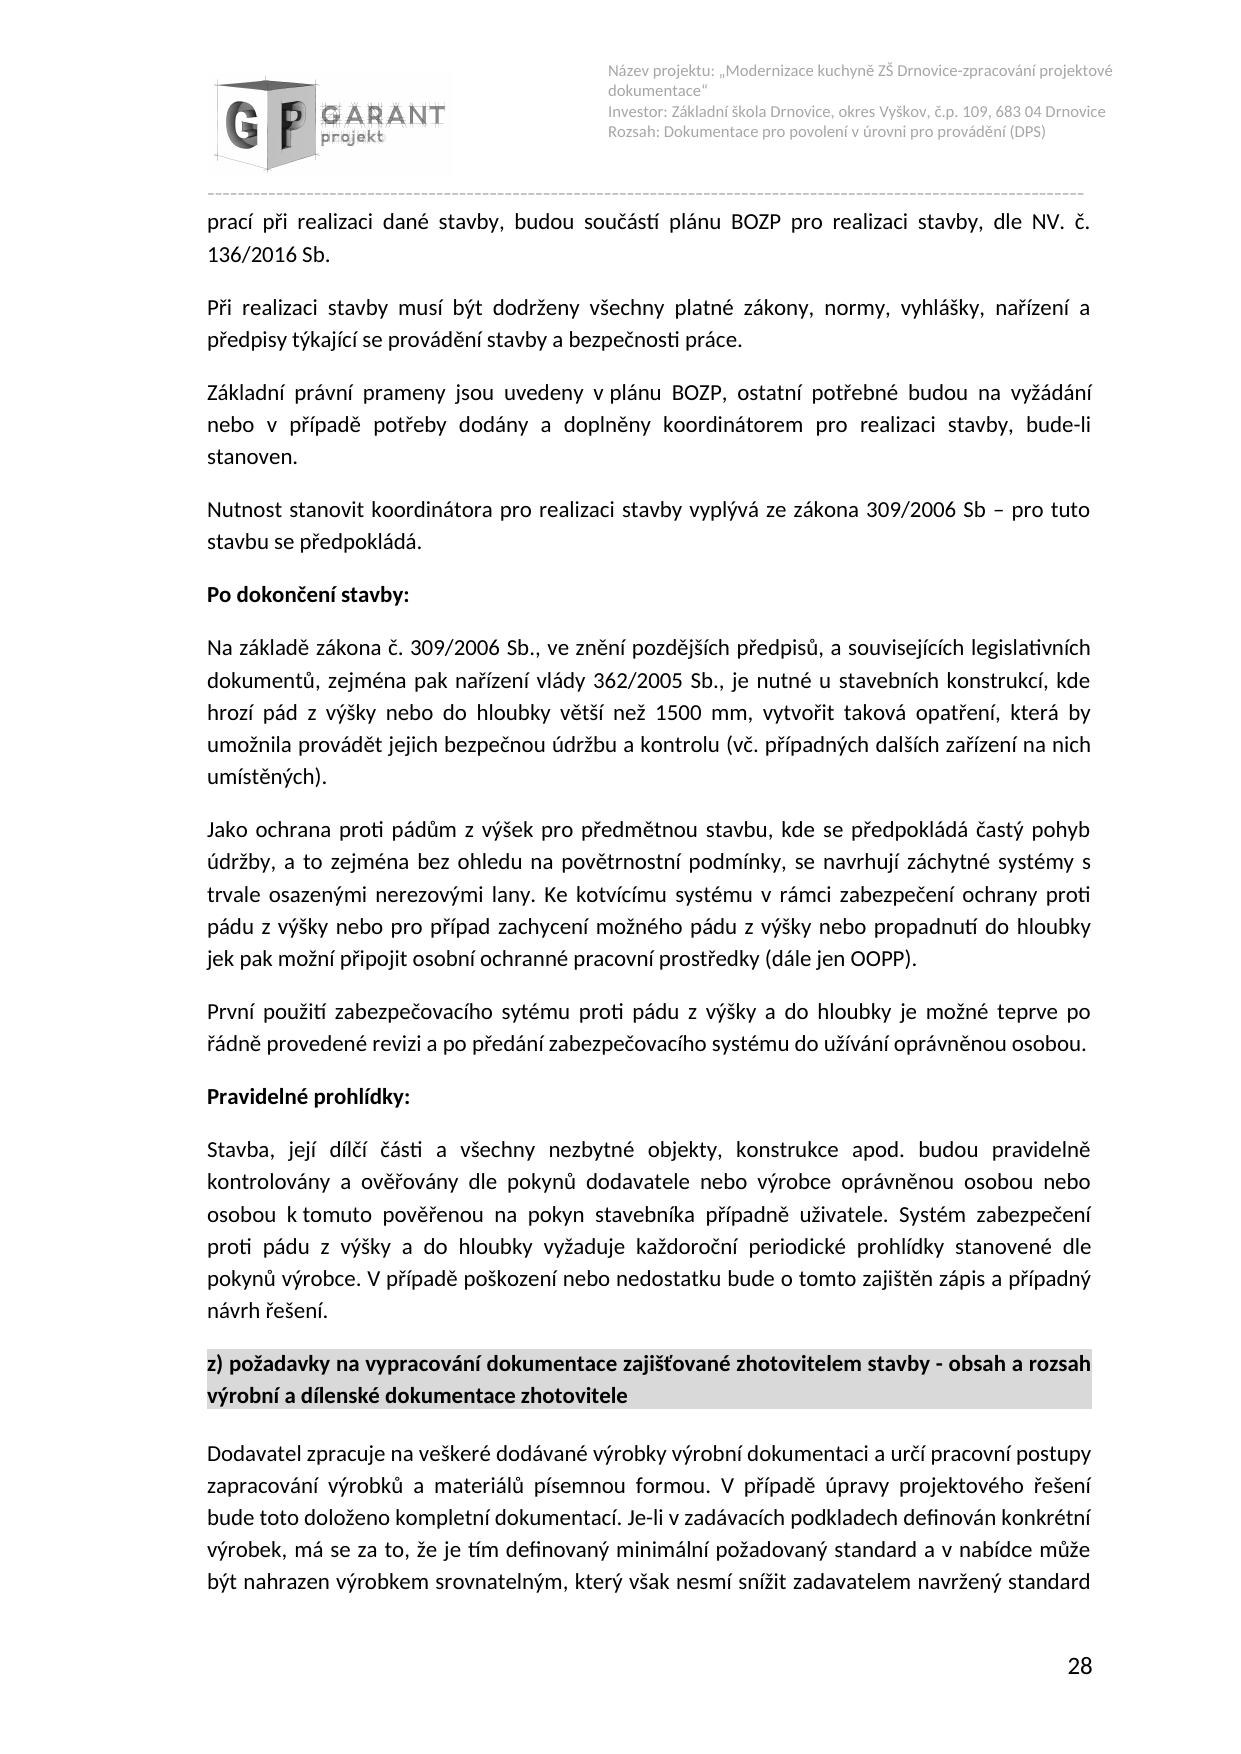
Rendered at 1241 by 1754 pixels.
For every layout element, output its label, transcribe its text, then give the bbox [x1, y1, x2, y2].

text Pravidelné prohlídky: [207, 1082, 1092, 1110]
text Nutnost stanovit koordinátora pro realizaci stavby vyplývá ze zákona 309/2006 Sb – pro tuto stavbu se předpokládá. [207, 495, 1092, 556]
text Stavba, její dílčí části a všechny nezbytné objekty, konstrukce apod. budou pravidelně kontrolovány a ověřovány dle pokynů dodavatele nebo výrobce oprávněnou osobou nebo osobou k tomuto pověřenou na pokyn stavebníka případně uživatele. Systém zabezpečení proti pádu z výšky a do hloubky vyžaduje každoroční periodické prohlídky stanovené dle pokynů výrobce. V případě poškození nebo nedostatku bude o tomto zajištěn zápis a případný návrh řešení. [207, 1135, 1092, 1324]
text Na základě zákona č. 309/2006 Sb., ve znění pozdějších předpisů, a souvisejících legislativních dokumentů, zejména pak nařízení vlády 362/2005 Sb., je nutné u stavebních konstrukcí, kde hrozí pád z výšky nebo do hloubky větší než 1500 mm, vytvořit taková opatření, která by umožnila provádět jejich bezpečnou údržbu a kontrolu (vč. případných dalších zařízení na nich umístěných). [207, 633, 1092, 790]
text První použití zabezpečovacího sytému proti pádu z výšky a do hloubky je možné teprve po řádně provedené revizi a po předání zabezpečovacího systému do užívání oprávněnou osobou. [207, 997, 1092, 1057]
text Jako ochrana proti pádům z výšek pro předmětnou stavbu, kde se předpokládá častý pohyb údržby, a to zejména bez ohledu na povětrnostní podmínky, se navrhují záchytné systémy s trvale osazenými nerezovými lany. Ke kotvícímu systému v rámci zabezpečení ochrany proti pádu z výšky nebo pro případ zachycení možného pádu z výšky nebo propadnutí do hloubky jek pak možní připojit osobní ochranné pracovní prostředky (dále jen OOPP). [207, 815, 1092, 972]
picture [206, 73, 454, 177]
subtitle z) požadavky na vypracování dokumentace zajišťované zhotovitelem stavby - obsah a rozsah výrobní a dílenské dokumentace zhotovitele [207, 1349, 1092, 1409]
text Základní právní prameny jsou uvedeny v plánu BOZP, ostatní potřebné budou na vyžádání nebo v případě potřeby dodány a doplněny koordinátorem pro realizaci stavby, bude-li stanoven. [207, 378, 1092, 470]
text Při realizaci stavby musí být dodrženy všechny platné zákony, normy, vyhlášky, nařízení a předpisy týkající se provádění stavby a bezpečnosti práce. [207, 293, 1092, 353]
text Po dokončení stavby: [207, 581, 1092, 608]
